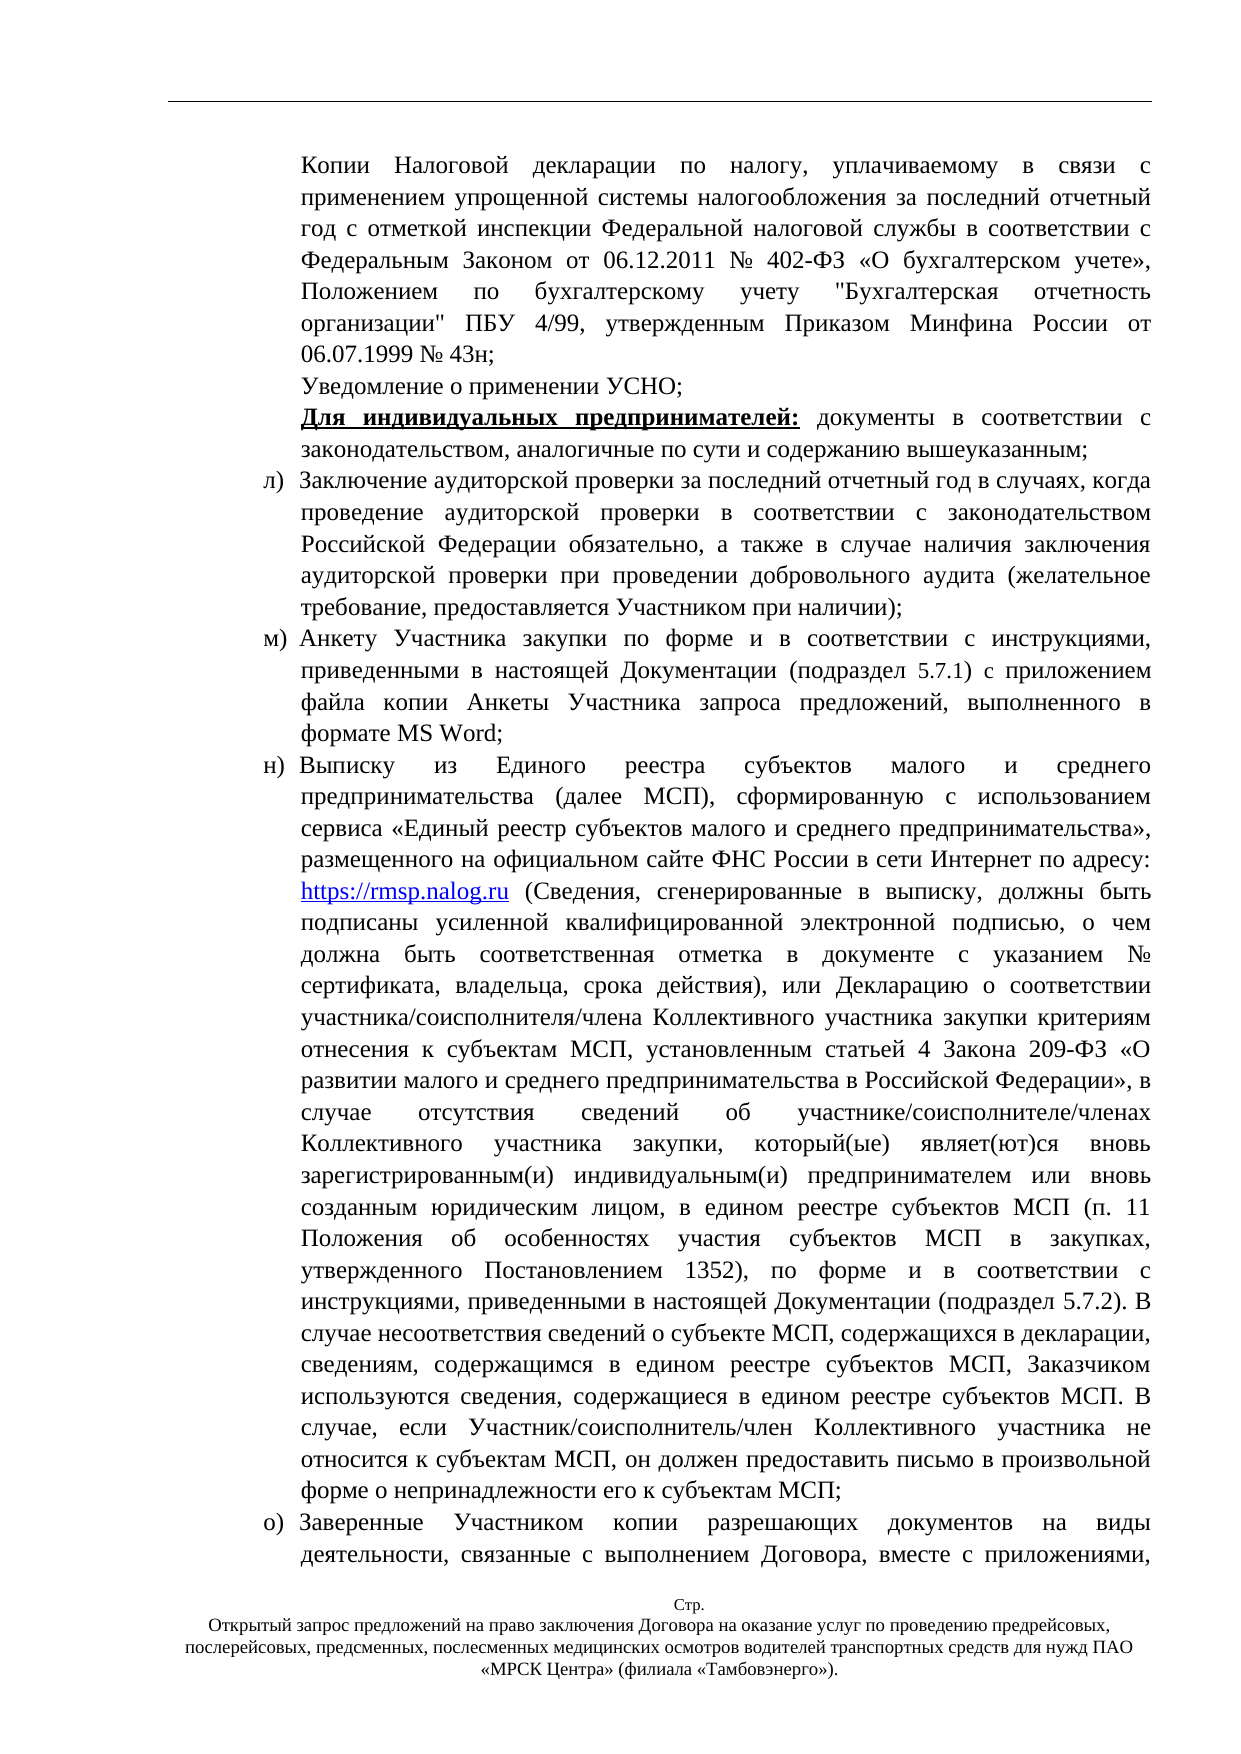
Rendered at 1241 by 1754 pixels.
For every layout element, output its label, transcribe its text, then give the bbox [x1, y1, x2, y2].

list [263, 1507, 1152, 1567]
list Заключение аудиторской проверки за последний отчетный год в случаях, когда проведение аудиторской проверки в соответствии с законодательством Российской Федерации обязательно, а также в случае наличия заключения аудиторской проверки при проведении добровольного аудита (желательное требование, предоставляется Участником при наличии); [263, 466, 1152, 621]
list Анкету Участника закупки по форме и в соответствии с инструкциями, приведенными в настоящей Документации (подраздел 5.7.1) с приложением файла копии Анкеты Участника запроса предложений, выполненного в формате MS Word; [263, 623, 1152, 747]
text Копии Налоговой декларации по налогу, уплачиваемому в связи с применением упрощенной системы налогообложения за последний отчетный год с отметкой инспекции Федеральной налоговой службы в соответствии с Федеральным Законом от 06.12.2011 № 402-ФЗ «О бухгалтерском учете», Положением по бухгалтерскому учету "Бухгалтерская отчетность организации" ПБУ 4/99, утвержденным Приказом Минфина России от 06.07.1999 № 43н; [301, 150, 1152, 368]
text Для индивидуальных предпринимателей: документы в соответствии с законодательством, аналогичные по сути и содержанию вышеуказанным; [301, 402, 1152, 463]
text Уведомление о применении УСНО; [301, 371, 1152, 400]
list Выписку из Единого реестра субъектов малого и среднего предпринимательства (далее МСП), сформированную с использованием сервиса «Единый реестр субъектов малого и среднего предпринимательства», размещенного на официальном сайте ФНС России в сети Интернет по адресу: https://rmsp.nalog.ru (Сведения, сгенерированные в выписку, должны быть подписаны усиленной квалифицированной электронной подписью, о чем должна быть соответственная отметка в документе с указанием № сертификата, владельца, срока действия), или Декларацию о соответствии участника/соисполнителя/члена Коллективного участника закупки критериям отнесения к субъектам МСП, установленным статьей 4 Закона 209-ФЗ «О развитии малого и среднего предпринимательства в Российской Федерации», в случае отсутствия сведений об участнике/соисполнителе/членах Коллективного участника закупки, который(ые) являет(ют)ся вновь зарегистрированным(и) индивидуальным(и) предпринимателем или вновь созданным юридическим лицом, в едином реестре субъектов МСП (п. 11 Положения об особенностях участия субъектов МСП в закупках, утвержденного Постановлением 1352), по форме и в соответствии с инструкциями, приведенными в настоящей Документации (подраздел 5.7.2). В случае несоответствия сведений о субъекте МСП, содержащихся в декларации, сведениям, содержащимся в едином реестре субъектов МСП, Заказчиком используются сведения, содержащиеся в едином реестре субъектов МСП. В случае, если Участник/соисполнитель/член Коллективного участника не относится к субъектам МСП, он должен предоставить письмо в произвольной форме о непринадлежности его к субъектам МСП; [263, 750, 1152, 1504]
